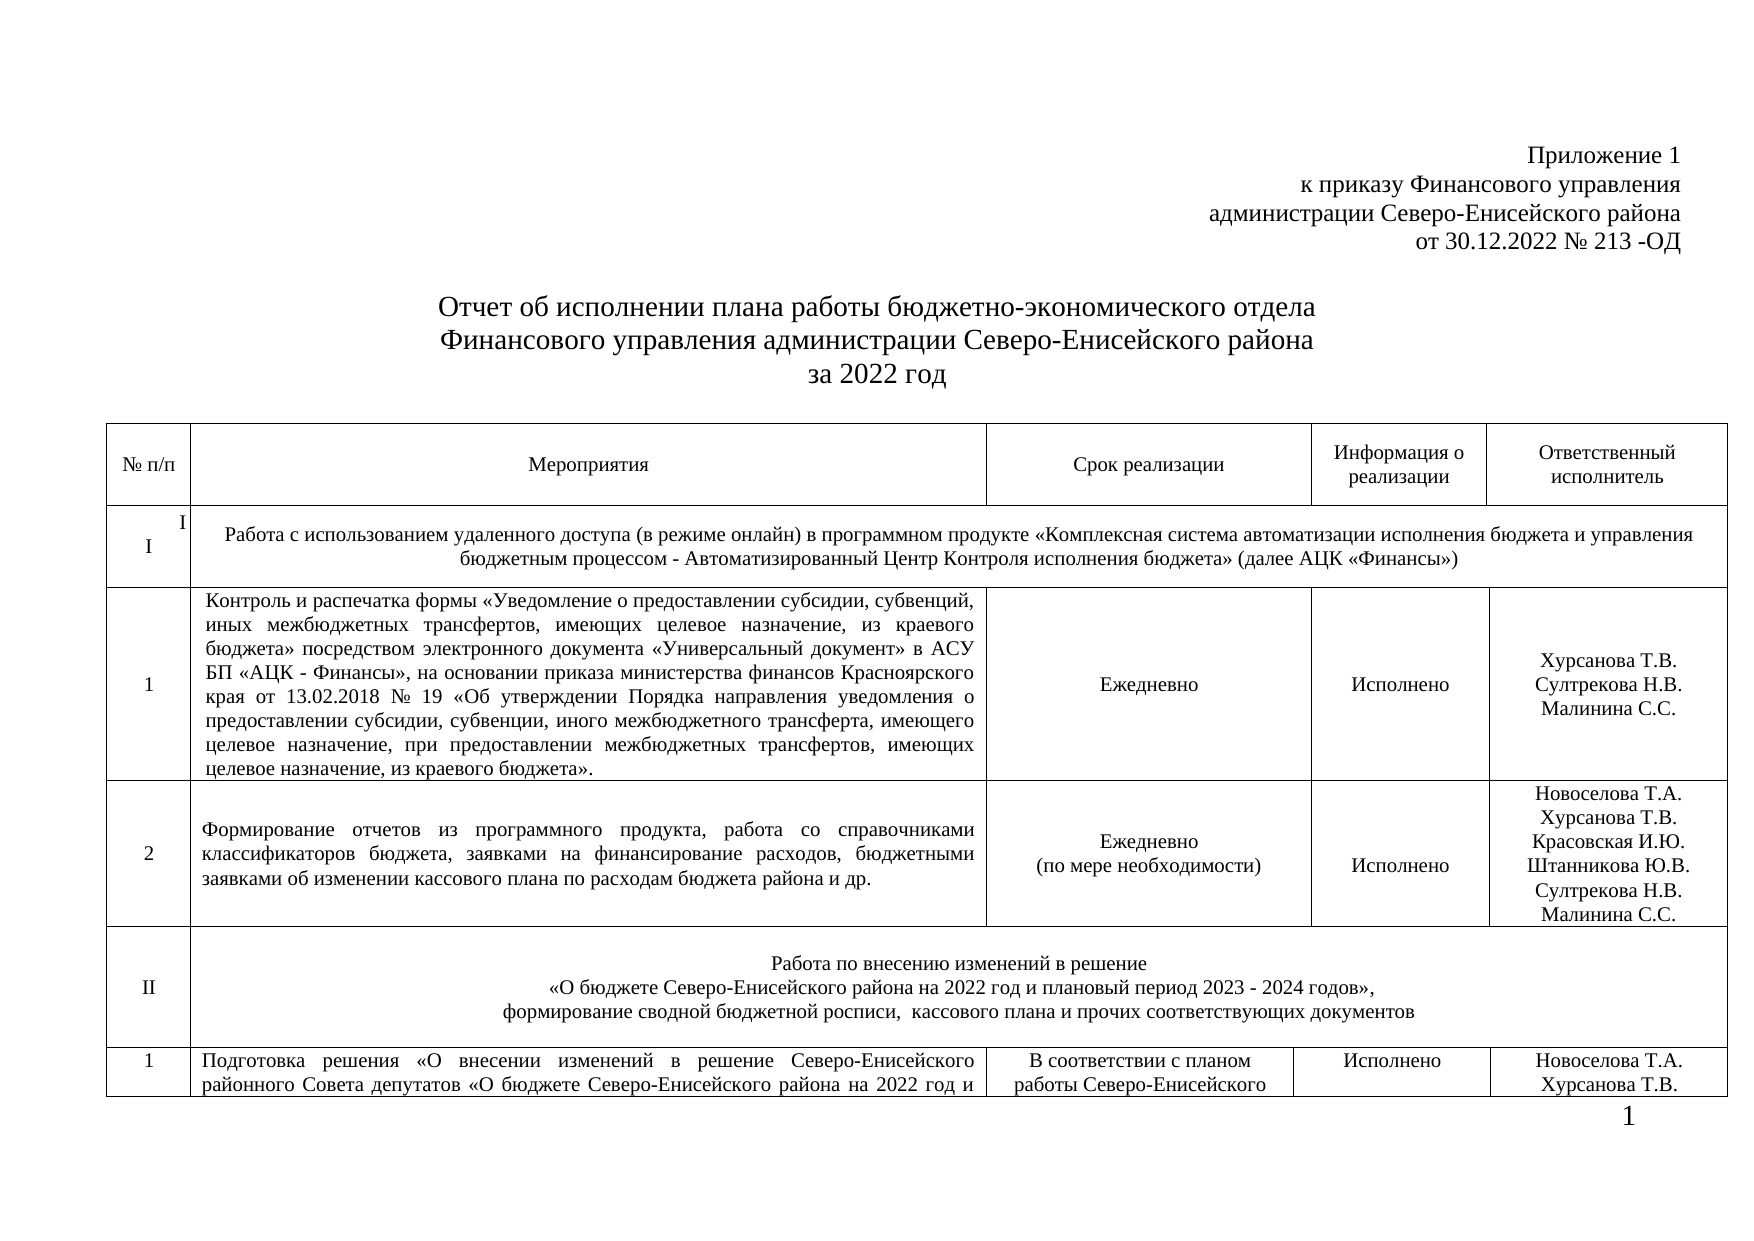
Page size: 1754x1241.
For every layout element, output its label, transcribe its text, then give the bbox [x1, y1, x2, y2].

text Отчет об исполнении плана работы бюджетно-экономического отдела [118, 289, 1636, 322]
table_cell Новоселова Т.А. Хурсанова Т.В. Красовская И.Ю. Штанникова Ю.В. Султрекова Н.В. Малинина С.С. [1490, 781, 1727, 926]
table_cell II [107, 506, 190, 587]
table_cell 2 [107, 781, 190, 926]
table_cell Работа с использованием удаленного доступа (в режиме онлайн) в программном продукте «Комплексная система автоматизации исполнения бюджета и управления бюджетным процессом - Автоматизированный Центр Контроля исполнения бюджета» (далее АЦК «Финансы») [191, 506, 1727, 587]
table_header Мероприятия [191, 424, 986, 505]
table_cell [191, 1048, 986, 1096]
table_header № п/п [107, 424, 190, 505]
table_cell Исполнено [1312, 781, 1489, 926]
table_header Ответственный исполнитель [1487, 424, 1727, 505]
text к приказу Финансового управления [118, 169, 1681, 198]
table_cell 1 [107, 1048, 190, 1096]
table_cell Работа по внесению изменений в решение «О бюджете Северо-Енисейского района на 2022 год и плановый период 2023 - 2024 годов», формирование сводной бюджетной росписи, кассового плана и прочих соответствующих документов [191, 927, 1727, 1047]
text Приложение 1 [118, 140, 1681, 169]
table_cell II [107, 927, 190, 1047]
table_cell Ежедневно (по мере необходимости) [987, 781, 1311, 926]
table_header Информация о реализации [1312, 424, 1486, 505]
table_cell 1 [107, 588, 190, 780]
table_cell Исполнено [1294, 1048, 1490, 1096]
text Финансового управления администрации Северо-Енисейского района [118, 322, 1636, 356]
text от 30.12.2022 № 213 -ОД [118, 226, 1681, 255]
table_cell Хурсанова Т.В. Султрекова Н.В. Малинина С.С. [1490, 588, 1727, 780]
table_cell Исполнено [1312, 588, 1489, 780]
table_cell Контроль и распечатка формы «Уведомление о предоставлении субсидии, субвенций, иных межбюджетных трансфертов, имеющих целевое назначение, из краевого бюджета» посредством электронного документа «Универсальный документ» в АСУ БП «АЦК - Финансы», на основании приказа министерства финансов Красноярского края от 13.02.2018 № 19 «Об утверждении Порядка направления уведомления о предоставлении субсидии, субвенции, иного межбюджетного трансферта, имеющего целевое назначение, при предоставлении межбюджетных трансфертов, имеющих целевое назначение, из краевого бюджета». [191, 588, 986, 780]
table_cell Ежедневно [987, 588, 1311, 780]
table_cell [1491, 1048, 1727, 1096]
text за 2022 год [118, 356, 1636, 389]
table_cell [987, 1048, 1293, 1096]
table_header Срок реализации [987, 424, 1311, 505]
text администрации Северо-Енисейского района [118, 198, 1681, 226]
table_cell Формирование отчетов из программного продукта, работа со справочниками классификаторов бюджета, заявками на финансирование расходов, бюджетными заявками об изменении кассового плана по расходам бюджета района и др. [191, 781, 986, 926]
